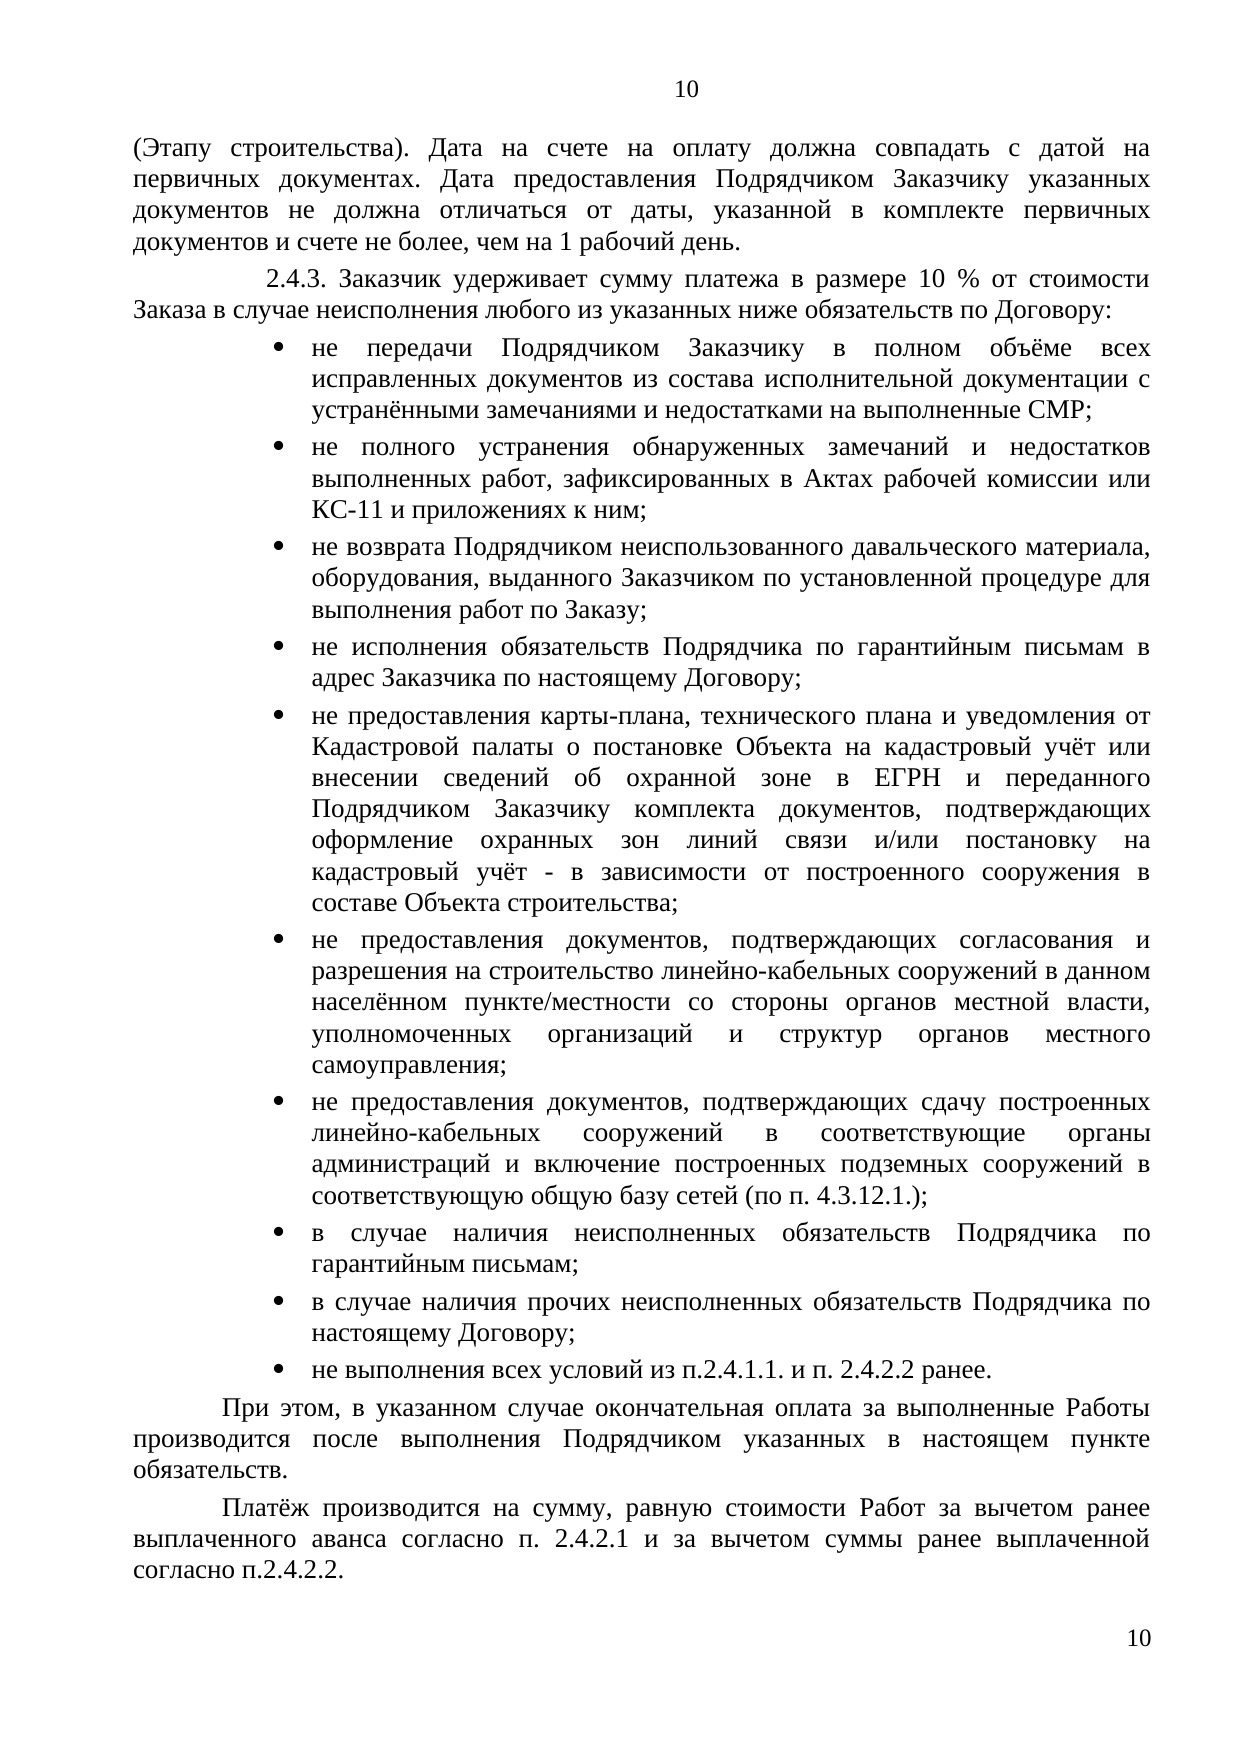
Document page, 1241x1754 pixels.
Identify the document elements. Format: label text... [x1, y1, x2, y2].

list не передачи Подрядчиком Заказчику в полном объёме всех исправленных документов из состава исполнительной документации с устранёнными замечаниями и недостатками на выполненные СМР; [274, 331, 1152, 424]
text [133, 131, 1152, 256]
list не исполнения обязательств Подрядчика по гарантийным письмам в адрес Заказчика по настоящему Договору; [274, 630, 1152, 692]
list в случае наличия неисполненных обязательств Подрядчика по гарантийным письмам; [274, 1216, 1152, 1278]
list не предоставления документов, подтверждающих согласования и разрешения на строительство линейно-кабельных сооружений в данном населённом пункте/местности со стороны органов местной власти, уполномоченных организаций и структур органов местного самоуправления; [274, 923, 1152, 1079]
list не предоставления документов, подтверждающих сдачу построенных линейно-кабельных сооружений в соответствующие органы администраций и включение построенных подземных сооружений в соответствующую общую базу сетей (по п. 4.3.12.1.); [274, 1085, 1152, 1210]
text При этом, в указанном случае окончательная оплата за выполненные Работы производится после выполнения Подрядчиком указанных в настоящем пункте обязательств. [133, 1391, 1152, 1484]
list не предоставления карты-плана, технического плана и уведомления от Кадастровой палаты о постановке Объекта на кадастровый учёт или внесении сведений об охранной зоне в ЕГРН и переданного Подрядчиком Заказчику комплекта документов, подтверждающих оформление охранных зон линий связи и/или постановку на кадастровый учёт - в зависимости от построенного сооружения в составе Объекта строительства; [274, 699, 1152, 917]
text 2.4.3. Заказчик удерживает сумму платежа в размере 10 % от стоимости Заказа в случае неисполнения любого из указанных ниже обязательств по Договору: [133, 262, 1152, 324]
list не полного устранения обнаруженных замечаний и недостатков выполненных работ, зафиксированных в Актах рабочей комиссии или КС-11 и приложениях к ним; [274, 431, 1152, 524]
list не выполнения всех условий из п.2.4.1.1. и п. 2.4.2.2 ранее. [274, 1353, 1152, 1385]
list не возврата Подрядчиком неиспользованного давальческого материала, оборудования, выданного Заказчиком по установленной процедуре для выполнения работ по Заказу; [274, 530, 1152, 624]
list в случае наличия прочих неисполненных обязательств Подрядчика по настоящему Договору; [274, 1285, 1152, 1347]
text Платёж производится на сумму, равную стоимости Работ за вычетом ранее выплаченного аванса согласно п. 2.4.2.1 и за вычетом суммы ранее выплаченной согласно п.2.4.2.2. [133, 1491, 1152, 1584]
